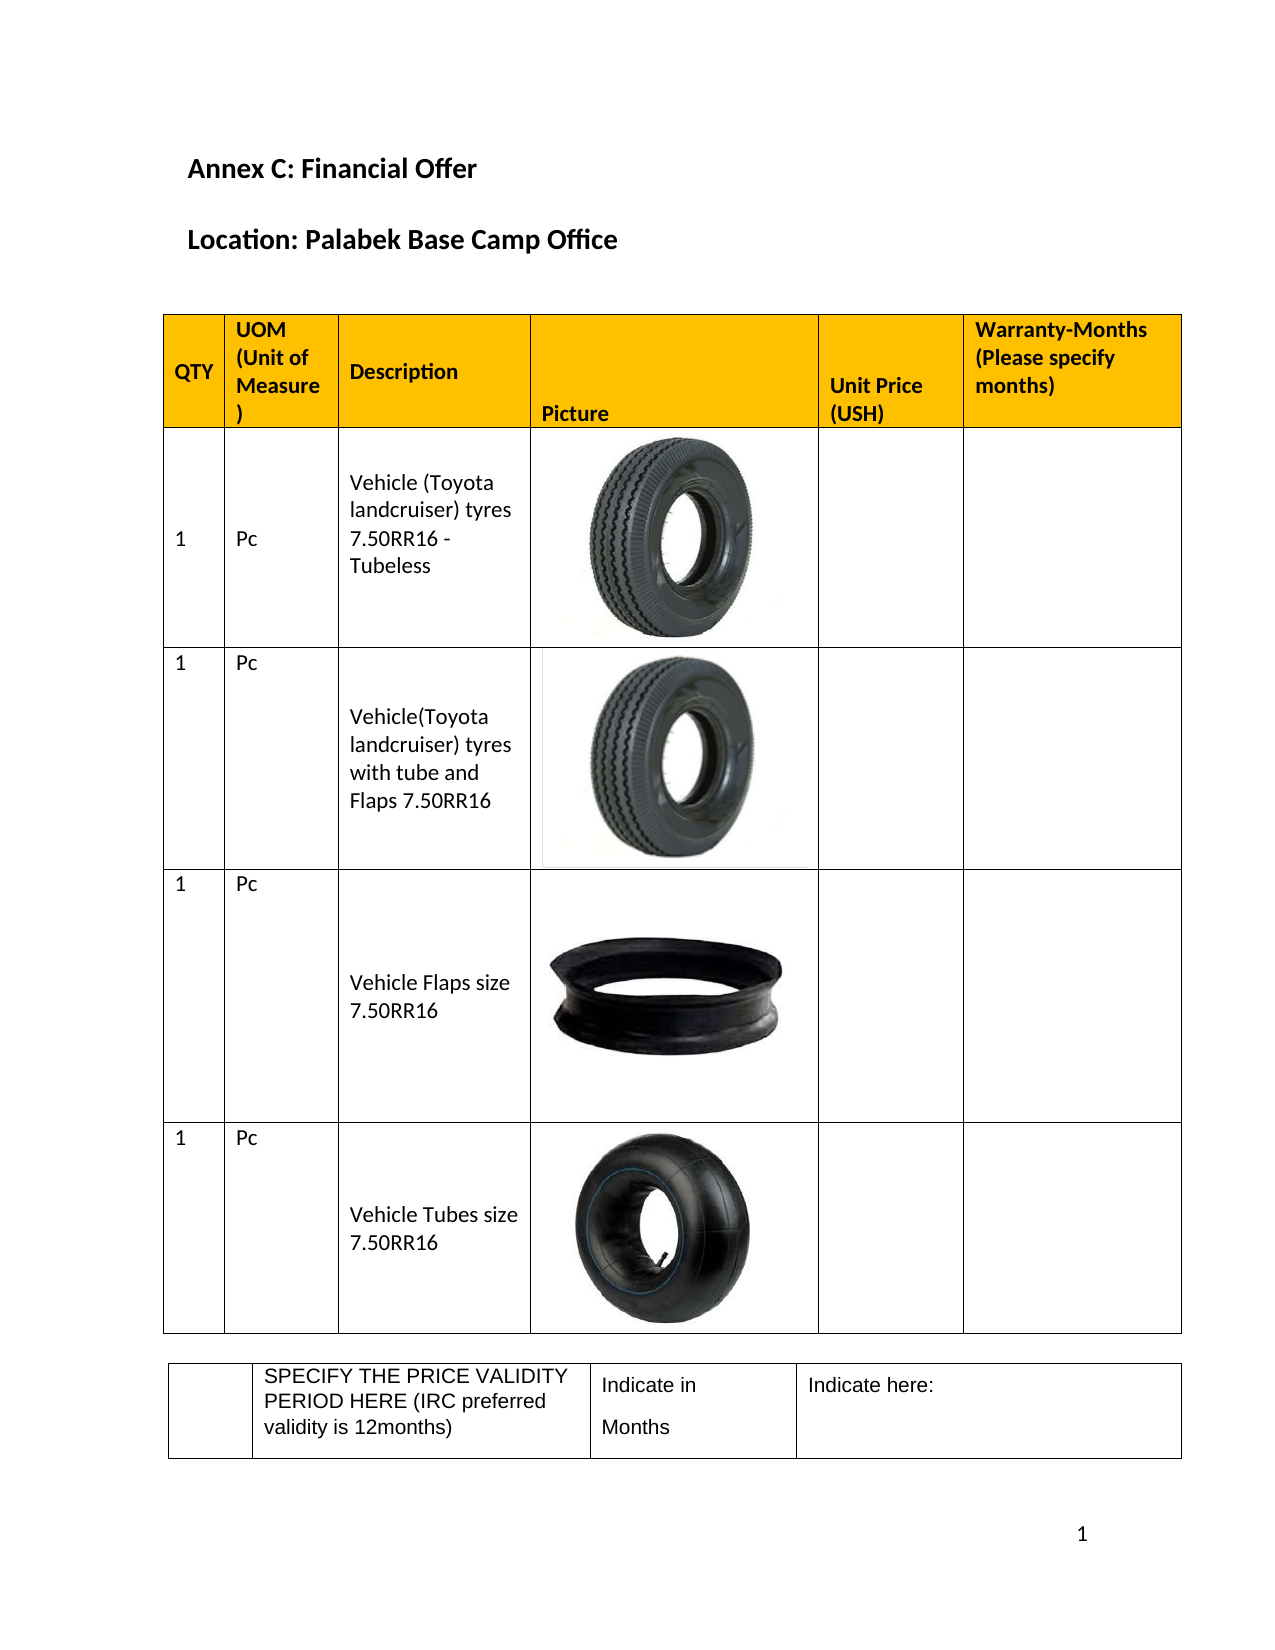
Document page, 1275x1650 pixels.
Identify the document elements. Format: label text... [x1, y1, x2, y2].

table_cell 1 [164, 1123, 224, 1333]
table_header Indicate here: [797, 1364, 1181, 1458]
table_cell [808, 648, 818, 868]
table_header SPECIFY THE PRICE VALIDITY PERIOD HERE (IRC preferred validity is 12months) [253, 1364, 590, 1458]
table_header Picture [531, 315, 818, 427]
table_cell [531, 870, 818, 1122]
table_header [169, 1364, 252, 1458]
table_cell [531, 1123, 541, 1333]
picture [541, 428, 806, 647]
table_cell [806, 428, 818, 647]
table_header UOM (Unit of Measure) [225, 315, 338, 427]
picture [541, 1123, 783, 1333]
picture [541, 925, 790, 1067]
table_cell Vehicle(Toyota landcruiser) tyres with tube and Flaps 7.50RR16 [339, 648, 530, 868]
table_cell Pc [225, 1123, 338, 1333]
table_cell 1 [164, 428, 224, 647]
table_cell Pc [225, 648, 338, 868]
table_cell [964, 648, 1181, 868]
table_header Indicate in Months [591, 1364, 796, 1458]
text Annex C: Financial Offer [187, 150, 1087, 186]
table_cell Vehicle (Toyota landcruiser) tyres 7.50RR16 -Tubeless [339, 428, 530, 647]
text Location: Palabek Base Camp Office [187, 221, 1087, 257]
table_cell [964, 1123, 1181, 1333]
table_header Warranty-Months (Please specify months) [964, 315, 1181, 427]
table_cell [964, 428, 1181, 647]
table_cell [531, 648, 541, 868]
table_cell 1 [164, 870, 224, 1122]
table_cell [819, 428, 963, 647]
table_cell Vehicle Tubes size 7.50RR16 [339, 1123, 530, 1333]
table_header QTY [164, 315, 224, 427]
table_cell [964, 870, 1181, 1122]
table_cell [819, 1123, 963, 1333]
table_header Description [339, 315, 530, 427]
table_cell Pc [225, 870, 338, 1122]
table_cell 1 [164, 648, 224, 868]
table_cell [783, 1123, 818, 1333]
picture [541, 648, 808, 869]
table_cell Vehicle Flaps size 7.50RR16 [339, 870, 530, 1122]
table_cell [531, 428, 541, 647]
table_header Unit Price (USH) [819, 315, 963, 427]
table_cell [819, 648, 963, 868]
table_cell Pc [225, 428, 338, 647]
table_cell [819, 870, 963, 1122]
